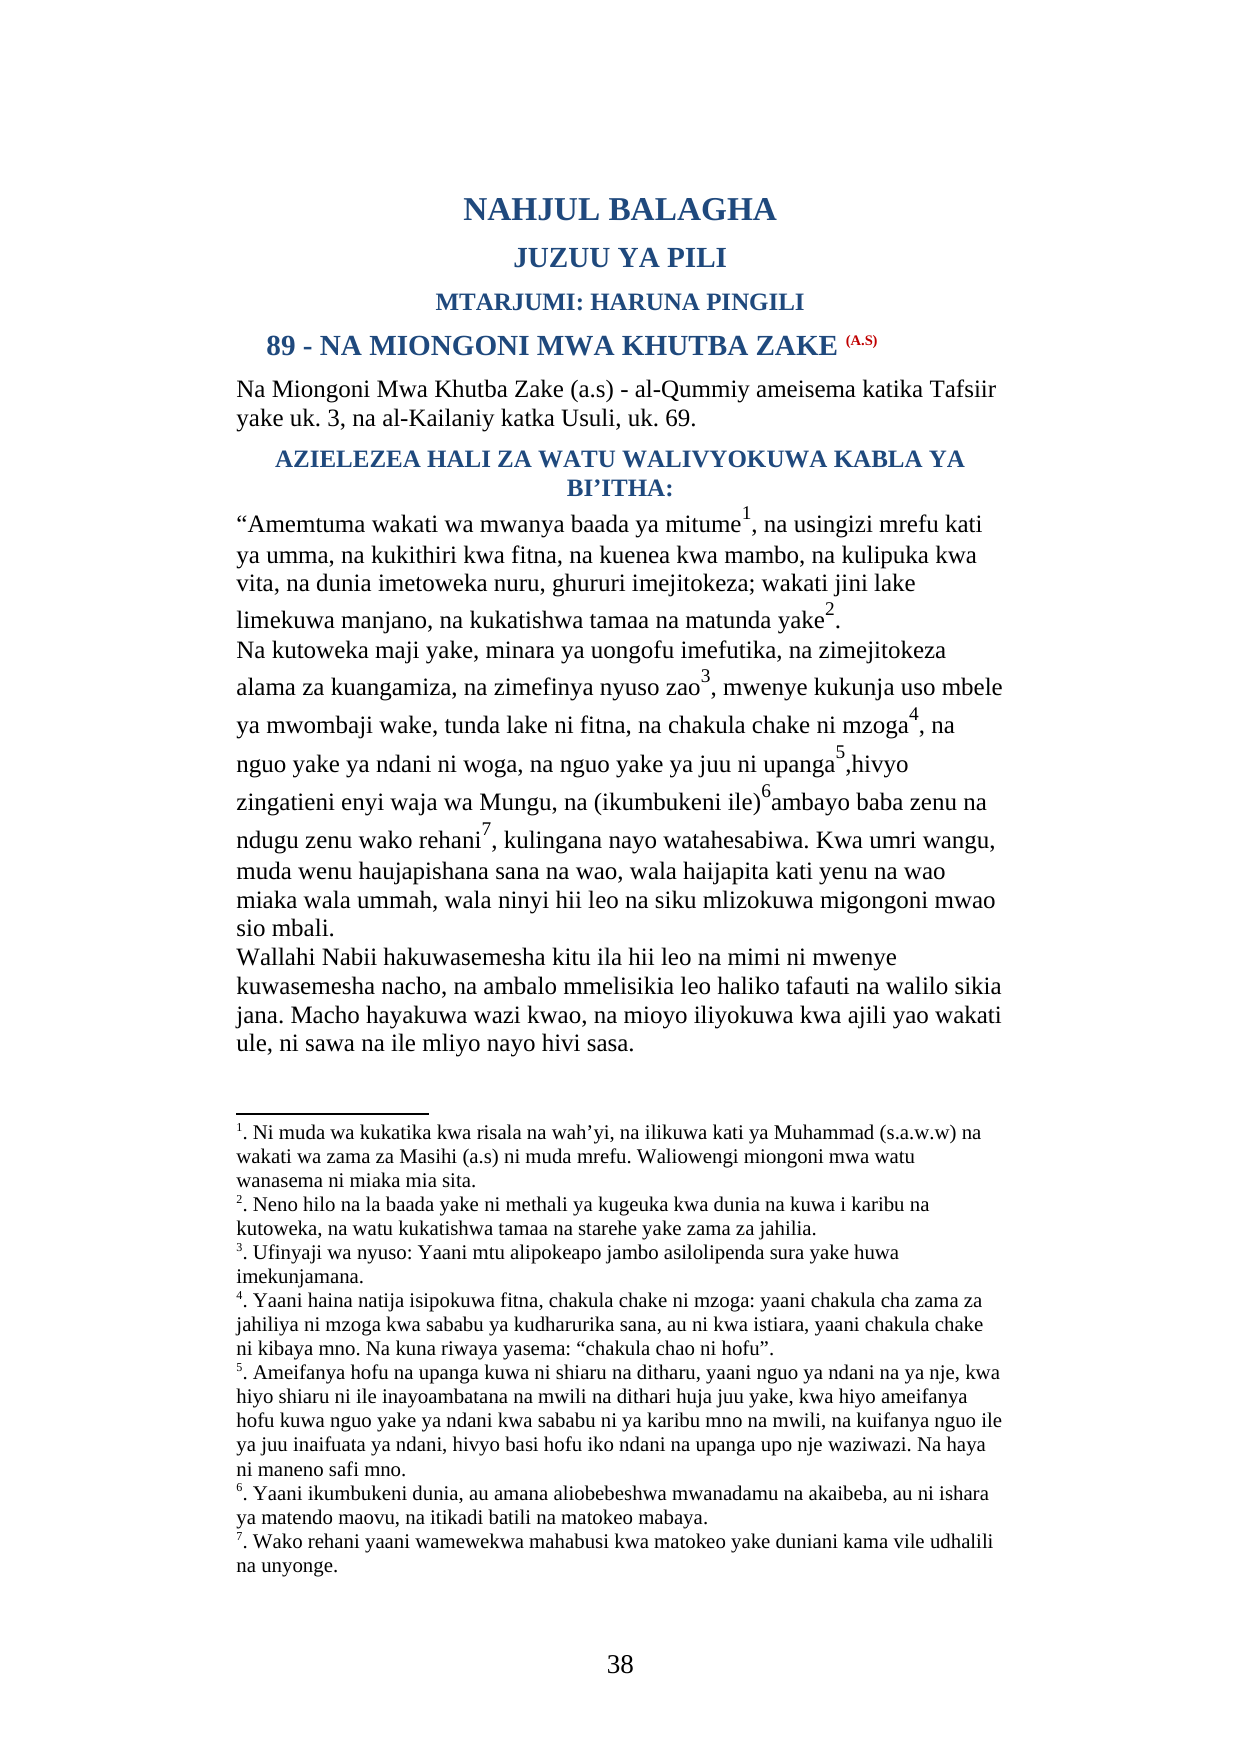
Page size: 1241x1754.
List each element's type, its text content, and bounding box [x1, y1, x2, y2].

text Na Miongoni Mwa Khutba Zake (a.s) - al-Qummiy ameisema katika Tafsiir yake uk. 3, na al-Kailaniy katka Usuli, uk. 69. [236, 374, 1004, 431]
text Wallahi Nabii hakuwasemesha kitu ila hii leo na mimi ni mwenye kuwasemesha nacho, na ambalo mmelisikia leo haliko tafauti na walilo sikia jana. Macho hayakuwa wazi kwao, na mioyo iliyokuwa kwa ajili yao wakati ule, ni sawa na ile mliyo nayo hivi sasa. [236, 942, 1004, 1057]
subtitle MTARJUMI: HARUNA PINGILI [236, 287, 1004, 315]
subtitle JUZUU YA PILI [236, 241, 1004, 274]
text “Amemtuma wakati wa mwanya baada ya mitume, na usingizi mrefu kati ya umma, na kukithiri kwa fitna, na kuenea kwa mambo, na kulipuka kwa vita, na dunia imetoweka nuru, ghururi imejitokeza; wakati jini lake limekuwa manjano, na kukatishwa tamaa na matunda yake. [236, 501, 1004, 636]
subtitle 89 - NA MIONGONI MWA KHUTBA ZAKE (A.S) [236, 328, 1004, 361]
subtitle NAHJUL BALAGHA [236, 190, 1004, 228]
subtitle AZIELEZEA HALI ZA WATU WALIVYOKUWA KABLA YA BI’ITHA: [236, 444, 1004, 501]
text Na kutoweka maji yake, minara ya uongofu imefutika, na zimejitokeza alama za kuangamiza, na zimefinya nyuso zao, mwenye kukunja uso mbele ya mwombaji wake, tunda lake ni fitna, na chakula chake ni mzoga, na nguo yake ya ndani ni woga, na nguo yake ya juu ni upanga,hivyo zingatieni enyi waja wa Mungu, na (ikumbukeni ile)ambayo baba zenu na ndugu zenu wako rehani, kulingana nayo watahesabiwa. Kwa umri wangu, muda wenu haujapishana sana na wao, wala haijapita kati yenu na wao miaka wala ummah, wala ninyi hii leo na siku mlizokuwa migongoni mwao sio mbali. [236, 636, 1004, 942]
